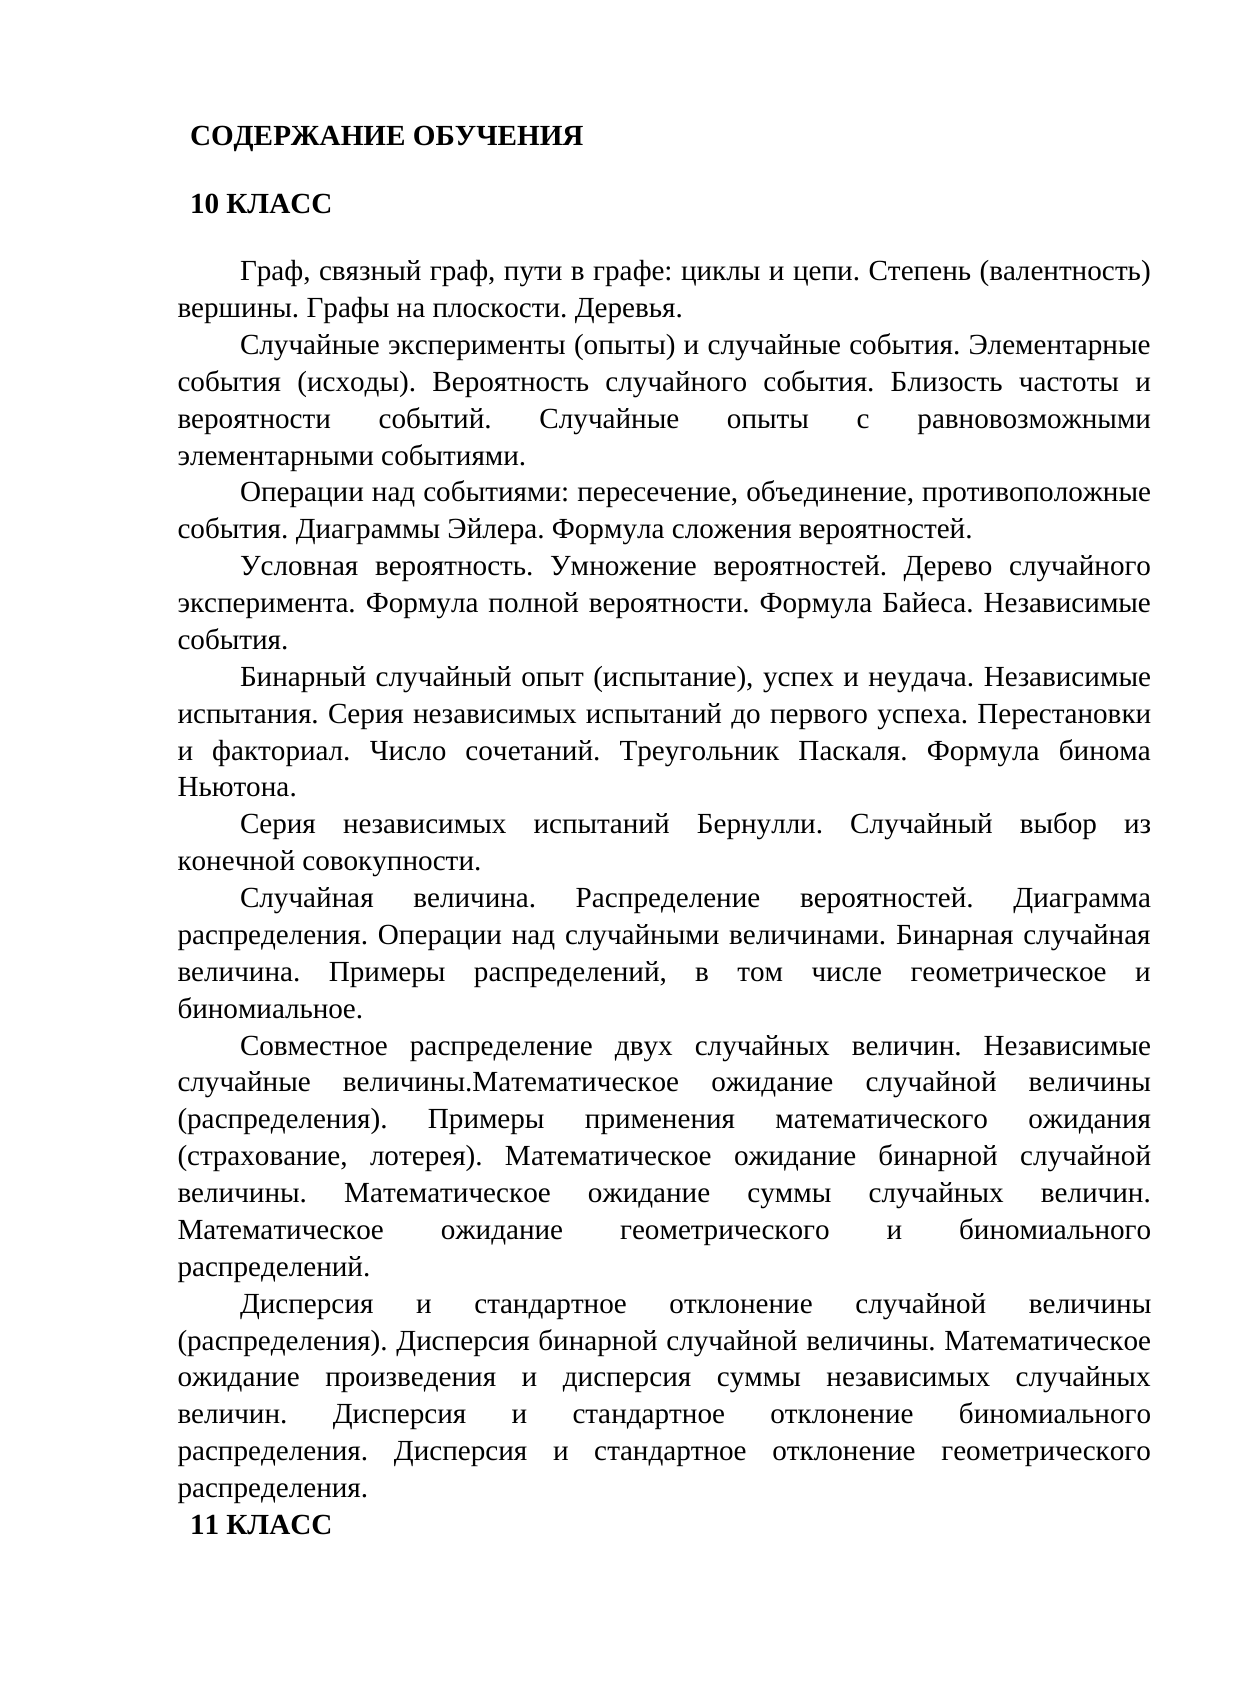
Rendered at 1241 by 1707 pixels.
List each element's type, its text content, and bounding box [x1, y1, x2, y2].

text Случайная величина. Распределение вероятностей. Диаграмма распределения. Операции над случайными величинами. Бинарная случайная величина. Примеры распределений, в том числе геометрическое и биномиальное. [177, 880, 1152, 1024]
text СОДЕРЖАНИЕ ОБУЧЕНИЯ [190, 118, 1152, 152]
text Дисперсия и стандартное отклонение случайной величины (распределения). Дисперсия бинарной случайной величины. Математическое ожидание произведения и дисперсия суммы независимых случайных величин. Дисперсия и стандартное отклонение биномиального распределения. Дисперсия и стандартное отклонение геометрического распределения. [177, 1286, 1152, 1504]
text Случайные эксперименты (опыты) и случайные события. Элементарные события (исходы). Вероятность случайного события. Близость частоты и вероятности событий. Случайные опыты с равновозможными элементарными событиями. [177, 327, 1152, 471]
text Совместное распределение двух случайных величин. Независимые случайные величины.Математическое ожидание случайной величины (распределения). Примеры применения математического ожидания (страхование, лотерея). Математическое ожидание бинарной случайной величины. Математическое ожидание суммы случайных величин. Математическое ожидание геометрического и биномиального распределений. [177, 1028, 1152, 1282]
text 11 КЛАСС [190, 1507, 1152, 1541]
text Операции над событиями: пересечение, объединение, противоположные события. Диаграммы Эйлера. Формула сложения вероятностей. [177, 474, 1152, 545]
text Бинарный случайный опыт (испытание), успех и неудача. Независимые испытания. Серия независимых испытаний до первого успеха. Перестановки и факториал. Число сочетаний. Треугольник Паскаля. Формула бинома Ньютона. [177, 659, 1152, 803]
text Условная вероятность. Умножение вероятностей. Дерево случайного эксперимента. Формула полной вероятности. Формула Байеса. Независимые события. [177, 548, 1152, 656]
text 10 КЛАСС [190, 186, 1152, 219]
text Серия независимых испытаний Бернулли. Случайный выбор из конечной совокупности. [177, 806, 1152, 877]
text Граф, связный граф, пути в графе: циклы и цепи. Степень (валентность) вершины. Графы на плоскости. Деревья. [177, 253, 1152, 324]
